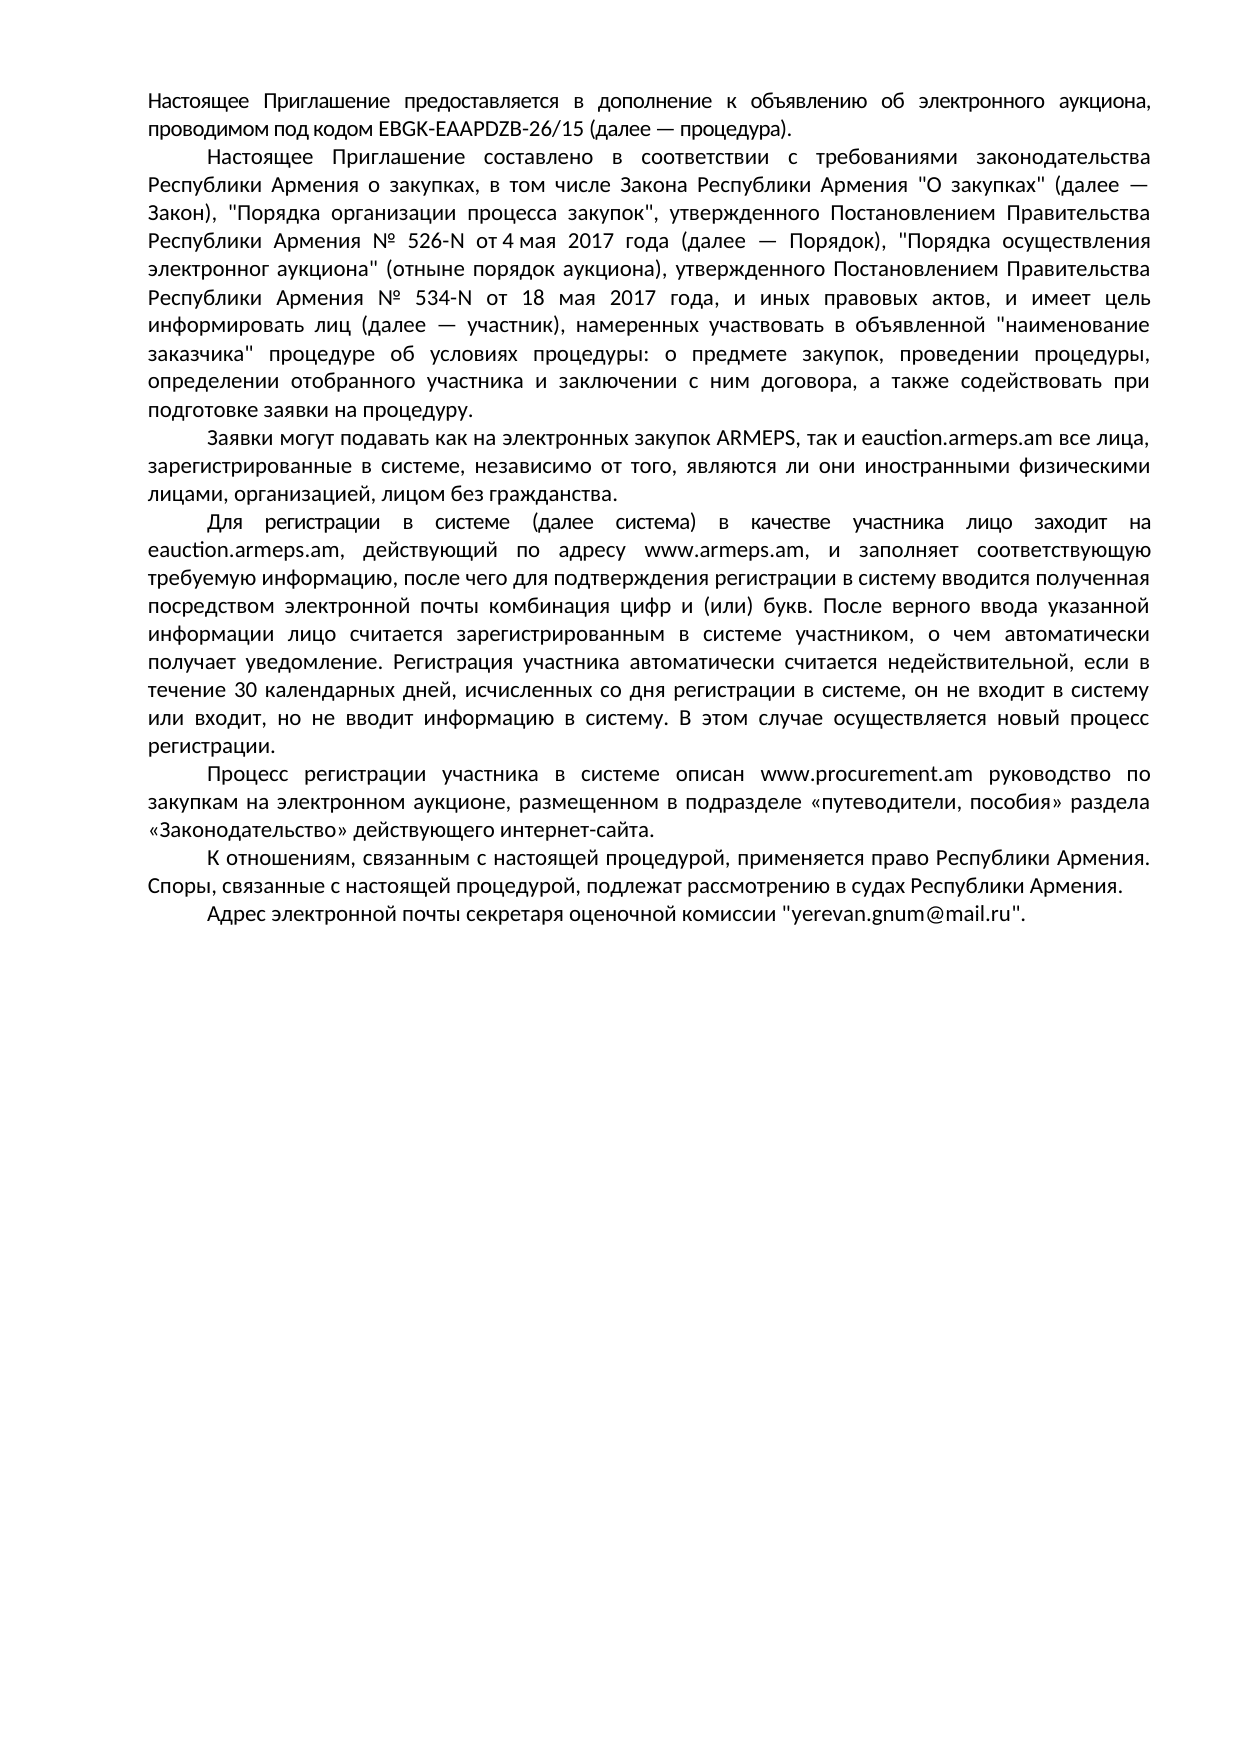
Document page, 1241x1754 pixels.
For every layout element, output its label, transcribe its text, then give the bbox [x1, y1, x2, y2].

text Настоящее Приглашение составлено в соответствии с требованиями законодательства Республики Армения о закупках, в том числе Закона Республики Армения "О закупках" (далее — Закон), "Порядка организации процесса закупок", утвержденного Постановлением Правительства Республики Армения № 526-N от 4 мая 2017 года (далее — Порядок), "Порядка осуществления электронног аукциона" (отныне порядок аукциона), утвержденного Постановлением Правительства Республики Армения № 534-N от 18 мая 2017 года, и иных правовых актов, и имеет цель информировать лиц (далее — участник), намеренных участвовать в объявленной "наименование заказчика" процедуре об условиях процедуры: о предмете закупок, проведении процедуры, определении отобранного участника и заключении с ним договора, а также содействовать при подготовке заявки на процедуру. [148, 142, 1152, 423]
text Настоящее Приглашение предоставляется в дополнение к объявлению об электронного аукциона, проводимом под кодом EBGK-EAAPDZB-26/15 (далее — процедура). [148, 86, 1152, 142]
text Для регистрации в системе (далее система) в качестве участника лицо заходит на eauction.armeps.am, действующий по адресу www.armeps.am, и заполняет соответствующую требуемую информацию, после чего для подтверждения регистрации в систему вводится полученная посредством электронной почты комбинация цифр и (или) букв. После верного ввода указанной информации лицо считается зарегистрированным в системе участником, о чем автоматически получает уведомление. Регистрация участника автоматически считается недействительной, если в течение 30 календарных дней, исчисленных со дня регистрации в системе, он не входит в систему или входит, но не вводит информацию в систему. В этом случае осуществляется новый процесс регистрации. [148, 507, 1152, 759]
text Процесс регистрации участника в системе описан www.procurement.am руководство по закупкам на электронном аукционе, размещенном в подразделе «путеводители, пособия» раздела «Законодательство» действующего интернет-сайта. [148, 759, 1152, 843]
text Адрес электронной почты секретаря оценочной комиссии "yerevan.gnum@mail.ru". [148, 899, 1152, 927]
text К отношениям, связанным с настоящей процедурой, применяется право Республики Армения. Споры, связанные с настоящей процедурой, подлежат рассмотрению в судах Республики Армения. [148, 843, 1152, 899]
text Заявки могут подавать как на электронных закупок ARMEPS, так и eauction.armeps.am все лица, зарегистрированные в системе, независимо от того, являются ли они иностранными физическими лицами, организацией, лицом без гражданства. [148, 423, 1152, 507]
